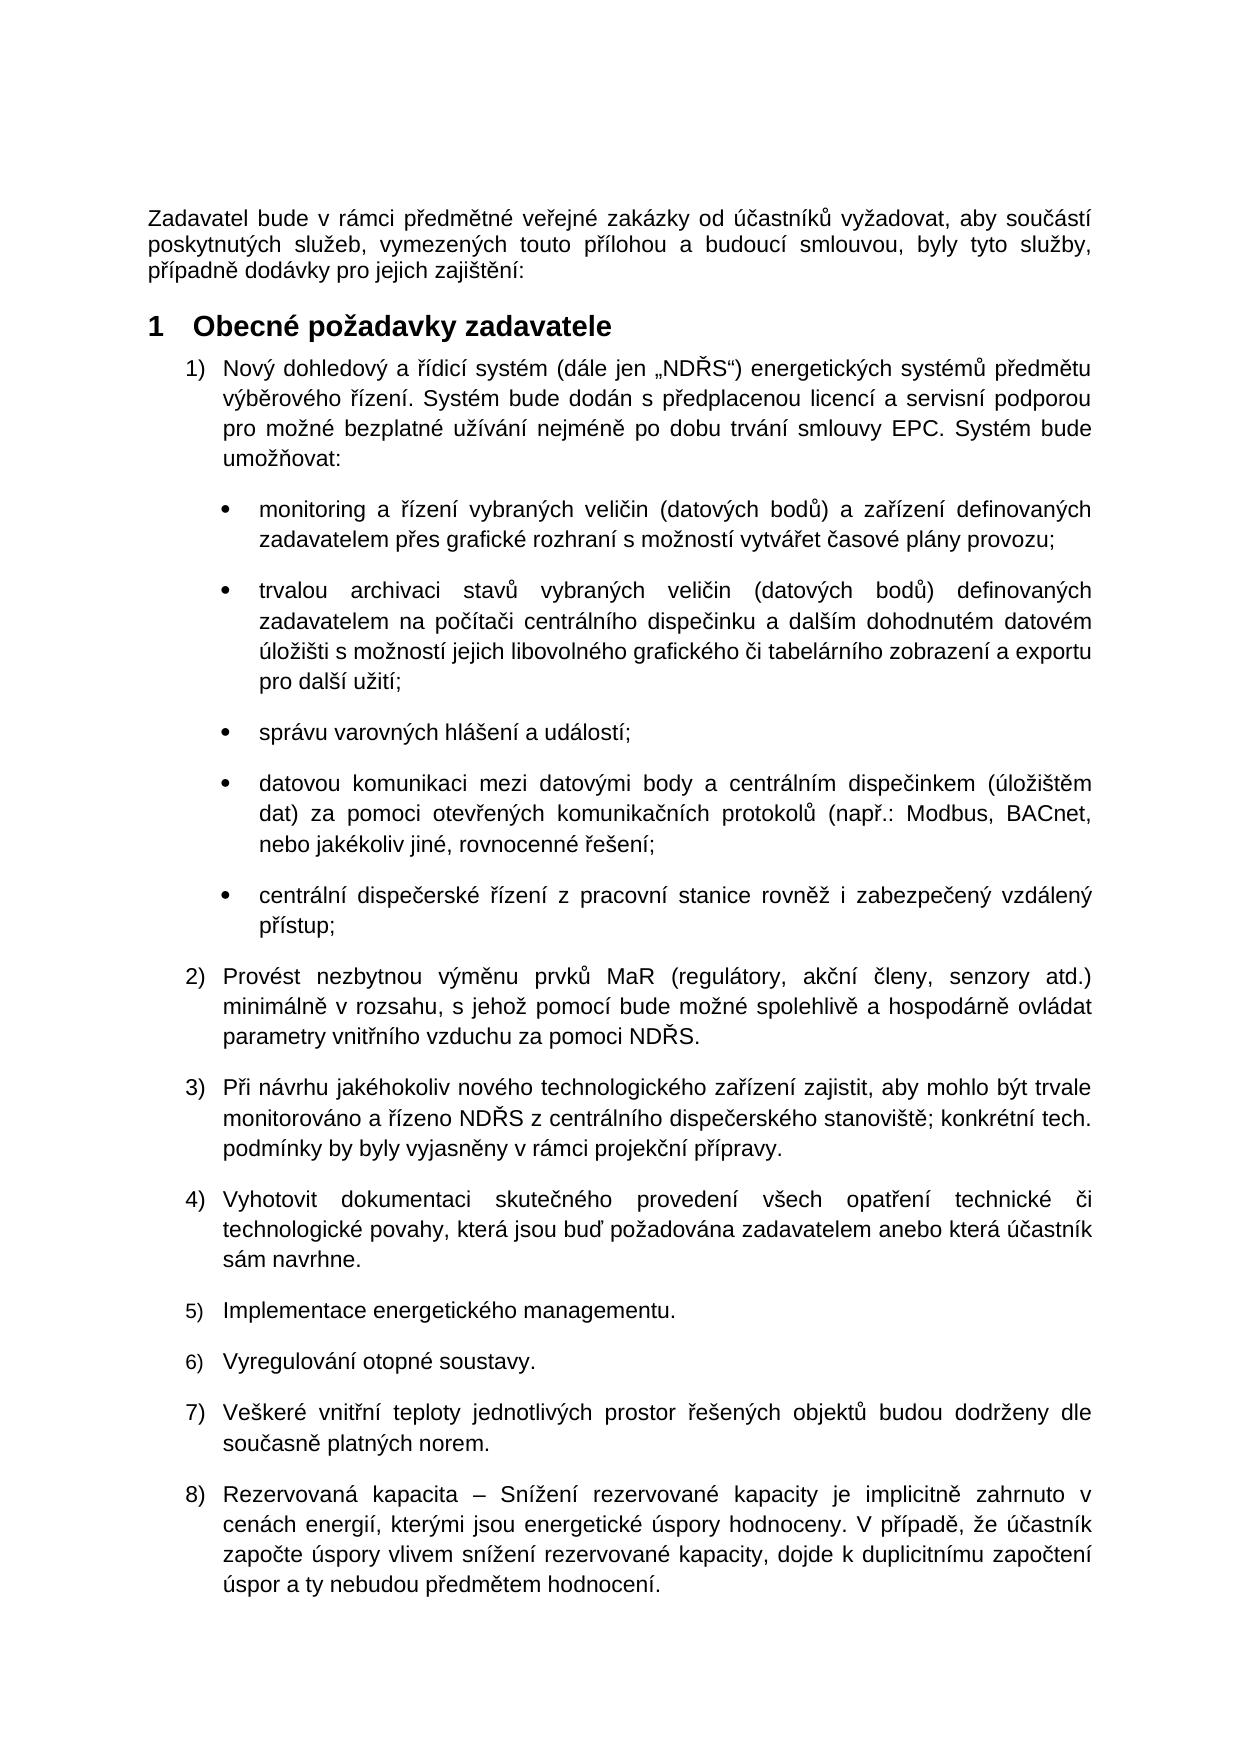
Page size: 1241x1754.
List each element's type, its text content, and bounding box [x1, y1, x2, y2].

list centrální dispečerské řízení z pracovní stanice rovněž i zabezpečený vzdálený přístup; [221, 882, 1092, 938]
list Vyregulování otopné soustavy. [185, 1348, 1092, 1375]
list Vyhotovit dokumentaci skutečného provedení všech opatření technické či technologické povahy, která jsou buď požadována zadavatelem anebo která účastník sám navrhne. [185, 1186, 1092, 1273]
list Nový dohledový a řídicí systém (dále jen „NDŘS“) energetických systémů předmětu výběrového řízení. Systém bude dodán s předplacenou licencí a servisní podporou pro možné bezplatné užívání nejméně po dobu trvání smlouvy EPC. Systém bude umožňovat: [185, 354, 1092, 472]
list Provést nezbytnou výměnu prvků MaR (regulátory, akční členy, senzory atd.) minimálně v rozsahu, s jehož pomocí bude možné spolehlivě a hospodárně ovládat parametry vnitřního vzduchu za pomoci NDŘS. [185, 963, 1092, 1050]
list trvalou archivaci stavů vybraných veličin (datových bodů) definovaných zadavatelem na počítači centrálního dispečinku a dalším dohodnutém datovém úložišti s možností jejich libovolného grafického či tabelárního zobrazení a exportu pro další užití; [221, 577, 1092, 694]
list monitoring a řízení vybraných veličin (datových bodů) a zařízení definovaných zadavatelem přes grafické rozhraní s možností vytvářet časové plány provozu; [221, 496, 1092, 553]
list Veškeré vnitřní teploty jednotlivých prostor řešených objektů budou dodrženy dle současně platných norem. [185, 1399, 1092, 1456]
list správu varovných hlášení a událostí; [221, 719, 1092, 746]
list Rezervovaná kapacita – Snížení rezervované kapacity je implicitně zahrnuto v cenách energií, kterými jsou energetické úspory hodnoceny. V případě, že účastník započte úspory vlivem snížení rezervované kapacity, dojde k duplicitnímu započtení úspor a ty nebudou předmětem hodnocení. [185, 1481, 1092, 1598]
subtitle Obecné požadavky zadavatele [148, 308, 1092, 342]
list Při návrhu jakéhokoliv nového technologického zařízení zajistit, aby mohlo být trvale monitorováno a řízeno NDŘS z centrálního dispečerského stanoviště; konkrétní tech. podmínky by byly vyjasněny v rámci projekční přípravy. [185, 1074, 1092, 1161]
list Implementace energetického managementu. [185, 1297, 1092, 1324]
text Zadavatel bude v rámci předmětné veřejné zakázky od účastníků vyžadovat, aby součástí poskytnutých služeb, vymezených touto přílohou a budoucí smlouvou, byly tyto služby, případně dodávky pro jejich zajištění: [148, 204, 1092, 283]
list datovou komunikaci mezi datovými body a centrálním dispečinkem (úložištěm dat) za pomoci otevřených komunikačních protokolů (např.: Modbus, BACnet, nebo jakékoliv jiné, rovnocenné řešení; [221, 770, 1092, 857]
